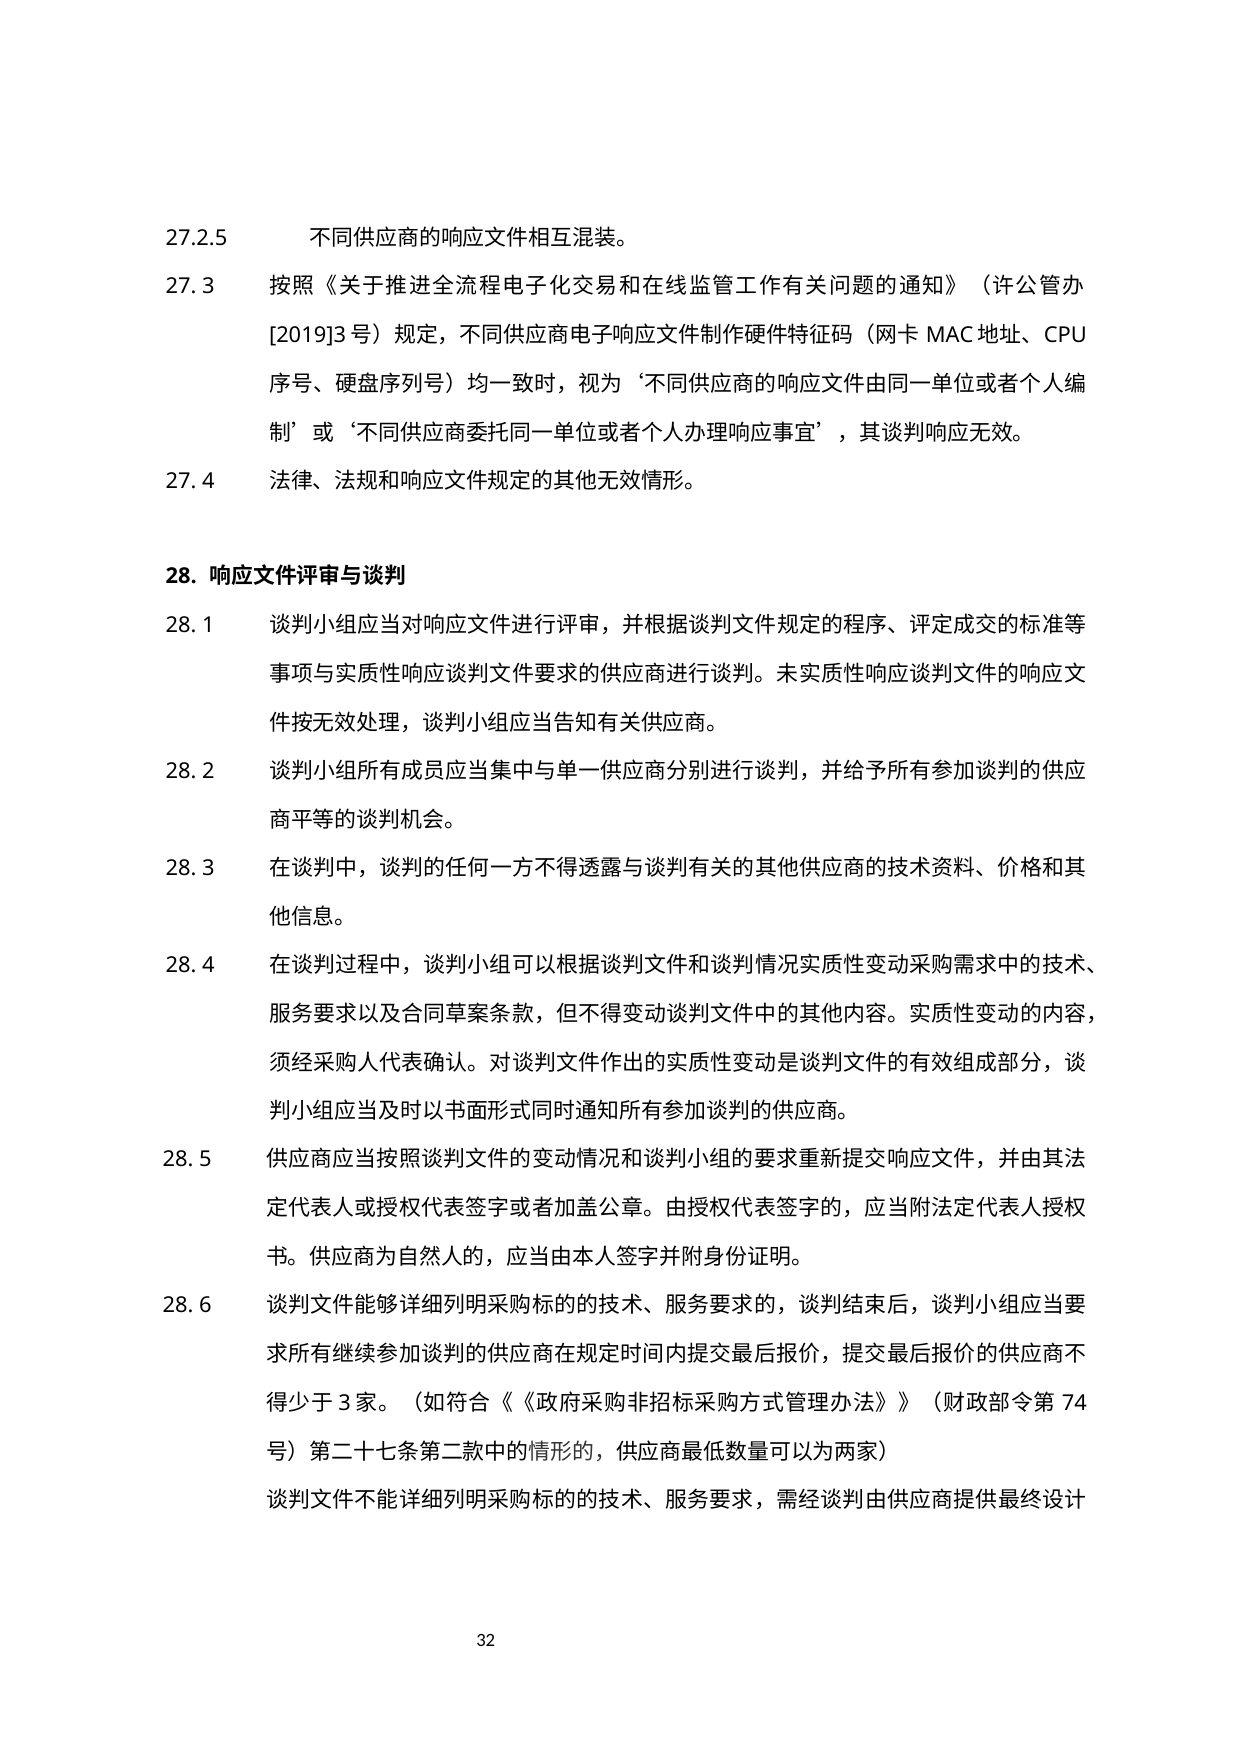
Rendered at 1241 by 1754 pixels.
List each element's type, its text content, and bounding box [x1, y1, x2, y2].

list 谈判小组所有成员应当集中与单一供应商分别进行谈判，并给予所有参加谈判的供应商平等的谈判机会。 [165, 752, 1087, 834]
list 响应文件评审与谈判 [165, 558, 1087, 591]
list 在谈判过程中，谈判小组可以根据谈判文件和谈判情况实质性变动采购需求中的技术、服务要求以及合同草案条款，但不得变动谈判文件中的其他内容。实质性变动的内容，须经采购人代表确认。对谈判文件作出的实质性变动是谈判文件的有效组成部分，谈判小组应当及时以书面形式同时通知所有参加谈判的供应商。 [165, 947, 1087, 1125]
list 不同供应商的响应文件相互混装。 [165, 219, 1087, 252]
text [266, 1482, 1087, 1514]
list 谈判小组应当对响应文件进行评审，并根据谈判文件规定的程序、评定成交的标准等事项与实质性响应谈判文件要求的供应商进行谈判。未实质性响应谈判文件的响应文件按无效处理，谈判小组应当告知有关供应商。 [165, 607, 1087, 737]
list 供应商应当按照谈判文件的变动情况和谈判小组的要求重新提交响应文件，并由其法定代表人或授权代表签字或者加盖公章。由授权代表签字的，应当附法定代表人授权书。供应商为自然人的，应当由本人签字并附身份证明。 [162, 1141, 1087, 1271]
list 法律、法规和响应文件规定的其他无效情形。 [165, 462, 1087, 495]
list 在谈判中，谈判的任何一方不得透露与谈判有关的其他供应商的技术资料、价格和其他信息。 [165, 849, 1087, 931]
list 谈判文件能够详细列明采购标的的技术、服务要求的，谈判结束后，谈判小组应当要求所有继续参加谈判的供应商在规定时间内提交最后报价，提交最后报价的供应商不得少于3家。（如符合《《政府采购非招标采购方式管理办法》》（财政部令第74号）第二十七条第二款中的情形的，供应商最低数量可以为两家） [162, 1287, 1087, 1466]
list 按照《关于推进全流程电子化交易和在线监管工作有关问题的通知》（许公管办[2019]3号）规定，不同供应商电子响应文件制作硬件特征码（网卡MAC地址、CPU序号、硬盘序列号）均一致时，视为‘不同供应商的响应文件由同一单位或者个人编制’或‘不同供应商委托同一单位或者个人办理响应事宜’，其谈判响应无效。 [165, 268, 1087, 447]
